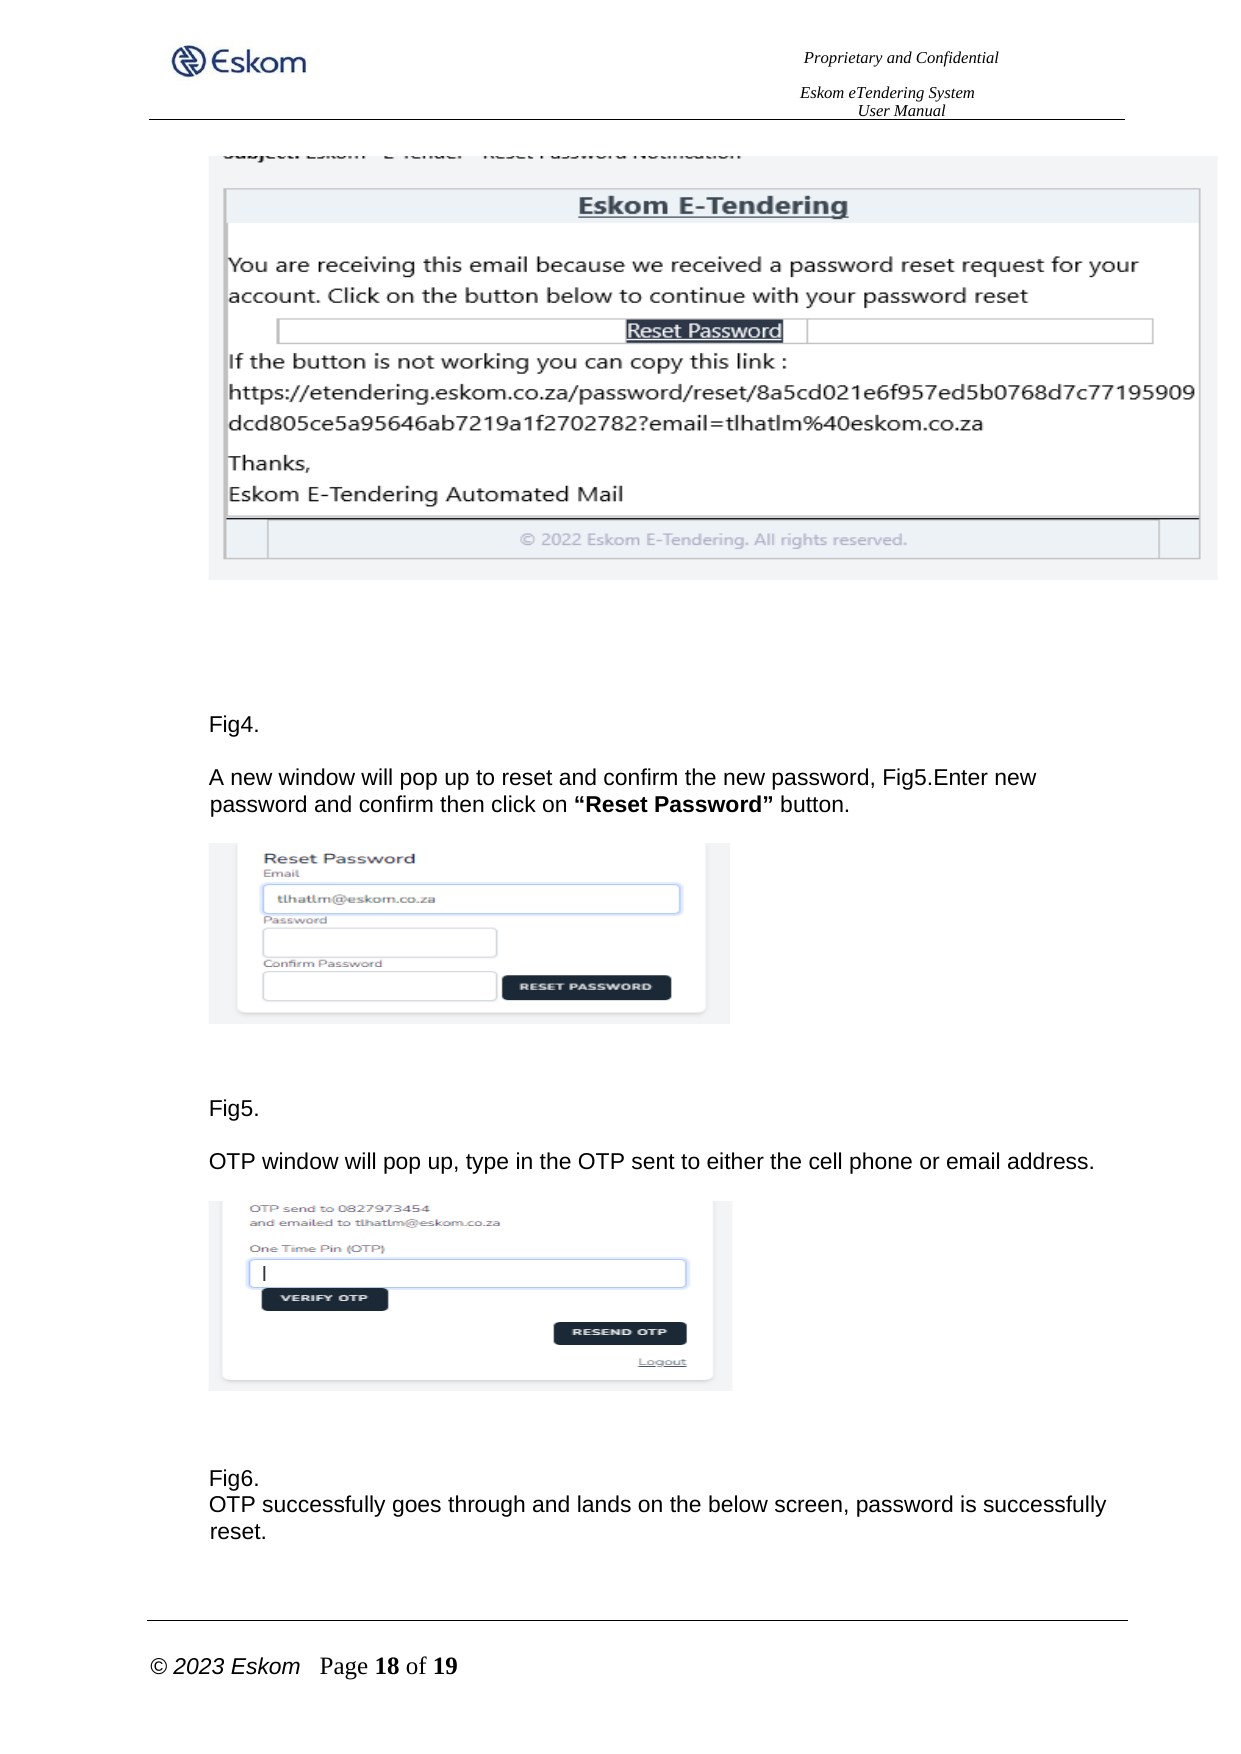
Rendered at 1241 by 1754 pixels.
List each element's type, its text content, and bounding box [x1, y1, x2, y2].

picture [161, 29, 315, 91]
text Fig6. [208, 1466, 1137, 1492]
text OTP window will pop up, type in the OTP sent to either the cell phone or email address. [208, 1148, 1137, 1174]
picture [208, 156, 1218, 580]
picture [208, 1201, 733, 1391]
text Fig4. [208, 712, 1137, 738]
picture [208, 843, 731, 1024]
text Fig5. [208, 1095, 1137, 1121]
text A new window will pop up to reset and confirm the new password, Fig5.Enter new password and confirm then click on “Reset Password” button. [208, 765, 1137, 817]
text OTP successfully goes through and lands on the below screen, password is successfully reset. [208, 1492, 1137, 1544]
